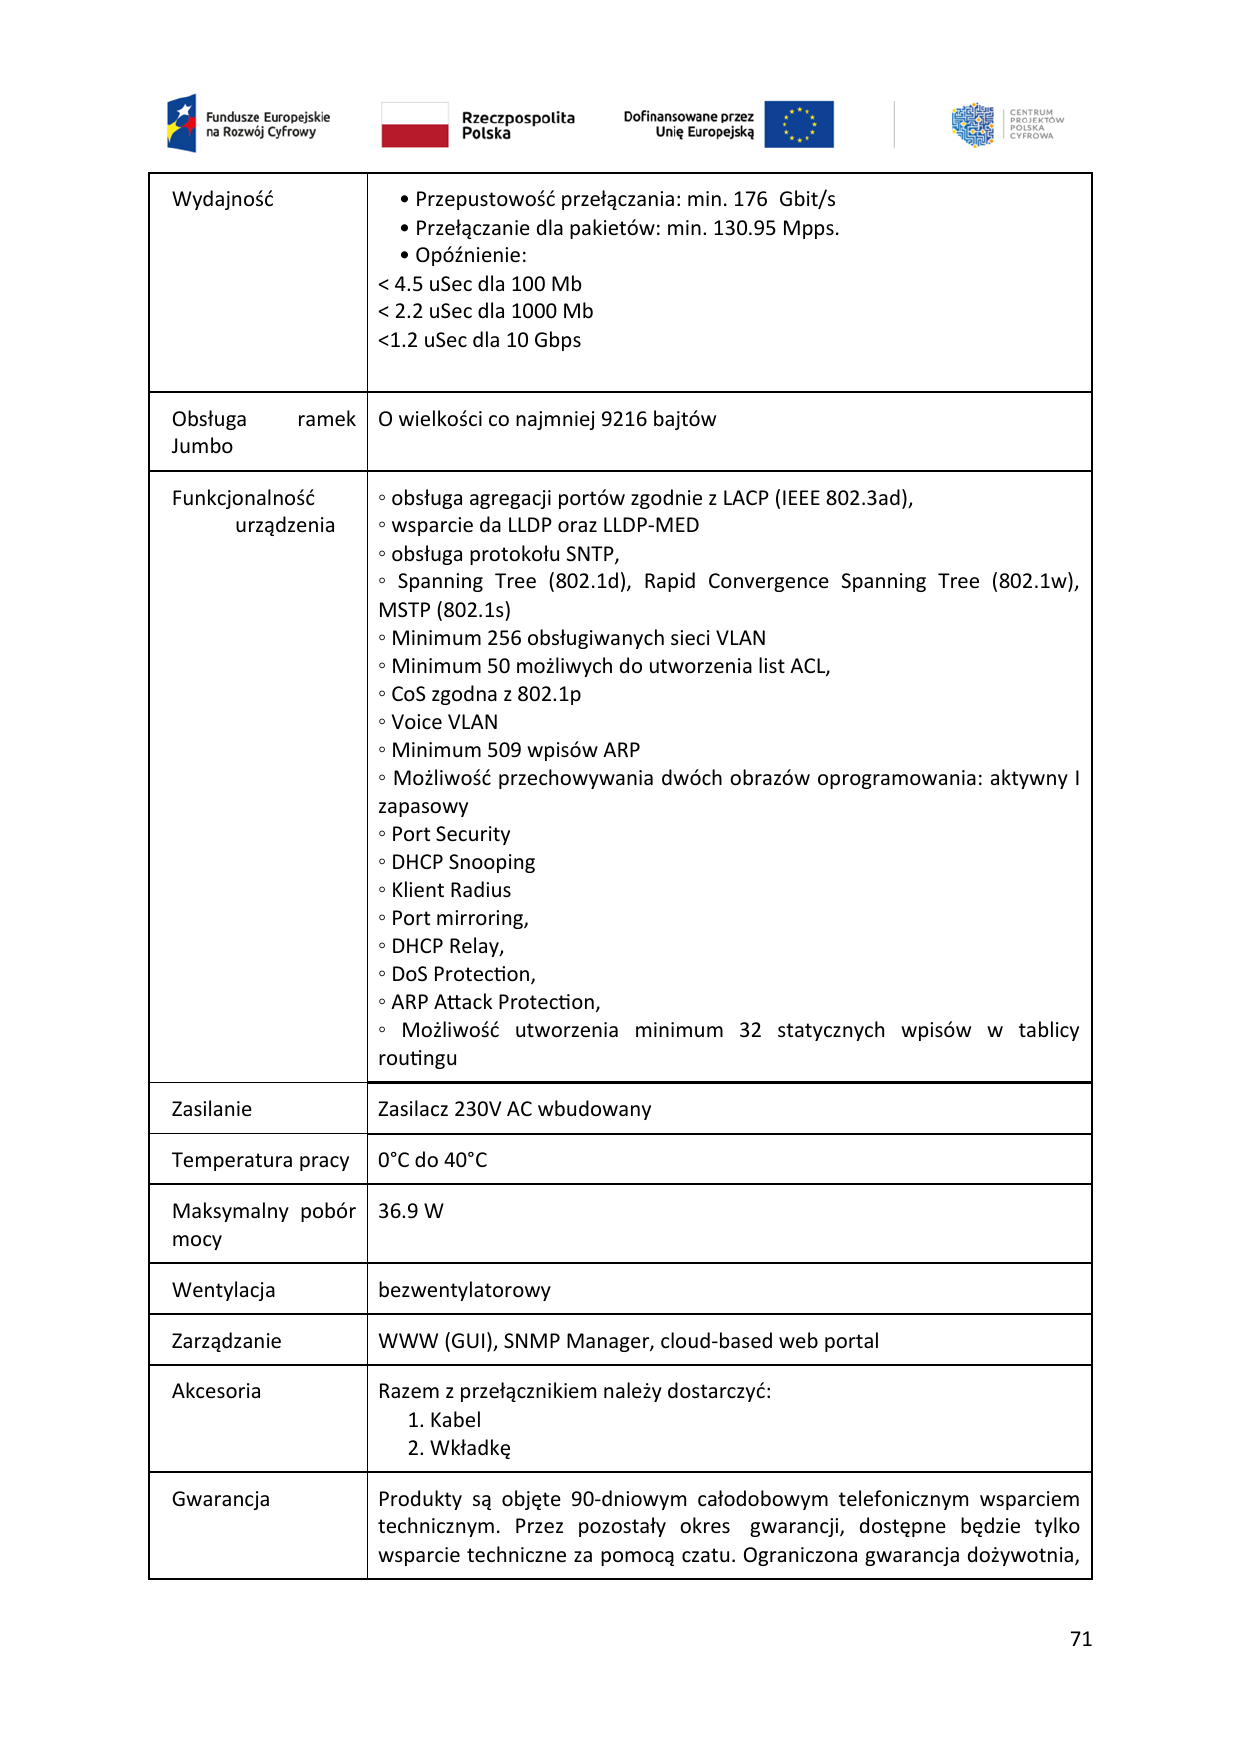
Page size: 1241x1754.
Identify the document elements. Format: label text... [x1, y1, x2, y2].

table_cell ◦ obsługa agregacji portów zgodnie z LACP (IEEE 802.3ad), ◦ wsparcie da LLDP oraz LLDP-MED ◦ obsługa protokołu SNTP, ◦ Spanning Tree (802.1d), Rapid Convergence Spanning Tree (802.1w), MSTP (802.1s) ◦ Minimum 256 obsługiwanych sieci VLAN ◦ Minimum 50 możliwych do utworzenia list ACL, ◦ CoS zgodna z 802.1p ◦ Voice VLAN ◦ Minimum 509 wpisów ARP ◦ Możliwość przechowywania dwóch obrazów oprogramowania: aktywny I zapasowy ◦ Port Security ◦ DHCP Snooping ◦ Klient Radius ◦ Port mirroring, ◦ DHCP Relay, ◦ DoS Protection, ◦ ARP Attack Protection, ◦ Możliwość utworzenia minimum 32 statycznych wpisów w tablicy routingu [368, 472, 1091, 1081]
table_cell Akcesoria [150, 1366, 367, 1471]
table_cell • Przepustowość przełączania: min. 176 Gbit/s • Przełączanie dla pakietów: min. 130.95 Mpps. • Opóźnienie: < 4.5 uSec dla 100 Mb < 2.2 uSec dla 1000 Mb <1.2 uSec dla 10 Gbps [368, 174, 1091, 391]
table_cell Zasilanie [150, 1083, 367, 1132]
picture [147, 73, 1093, 172]
table_cell Gwarancja [150, 1473, 367, 1578]
table_cell Obsługa ramek Jumbo [150, 393, 367, 470]
table_cell bezwentylatorowy [368, 1264, 1091, 1313]
table_cell Maksymalny pobór mocy [150, 1185, 367, 1262]
table_cell Razem z przełącznikiem należy dostarczyć: 1. Kabel 2. Wkładkę [368, 1366, 1091, 1471]
table_cell Wydajność [150, 174, 367, 391]
table_cell WWW (GUI), SNMP Manager, cloud-based web portal [368, 1315, 1091, 1364]
table_cell Wentylacja [150, 1264, 367, 1313]
table_cell Zarządzanie [150, 1315, 367, 1364]
table_cell Funkcjonalność urządzenia [150, 472, 367, 1081]
table_cell 36.9 W [368, 1185, 1091, 1262]
table_cell Zasilacz 230V AC wbudowany [368, 1084, 1091, 1132]
table_cell Temperatura pracy [150, 1134, 367, 1183]
table_cell O wielkości co najmniej 9216 bajtów [368, 393, 1091, 470]
table_cell 0°C do 40°C [368, 1135, 1091, 1183]
